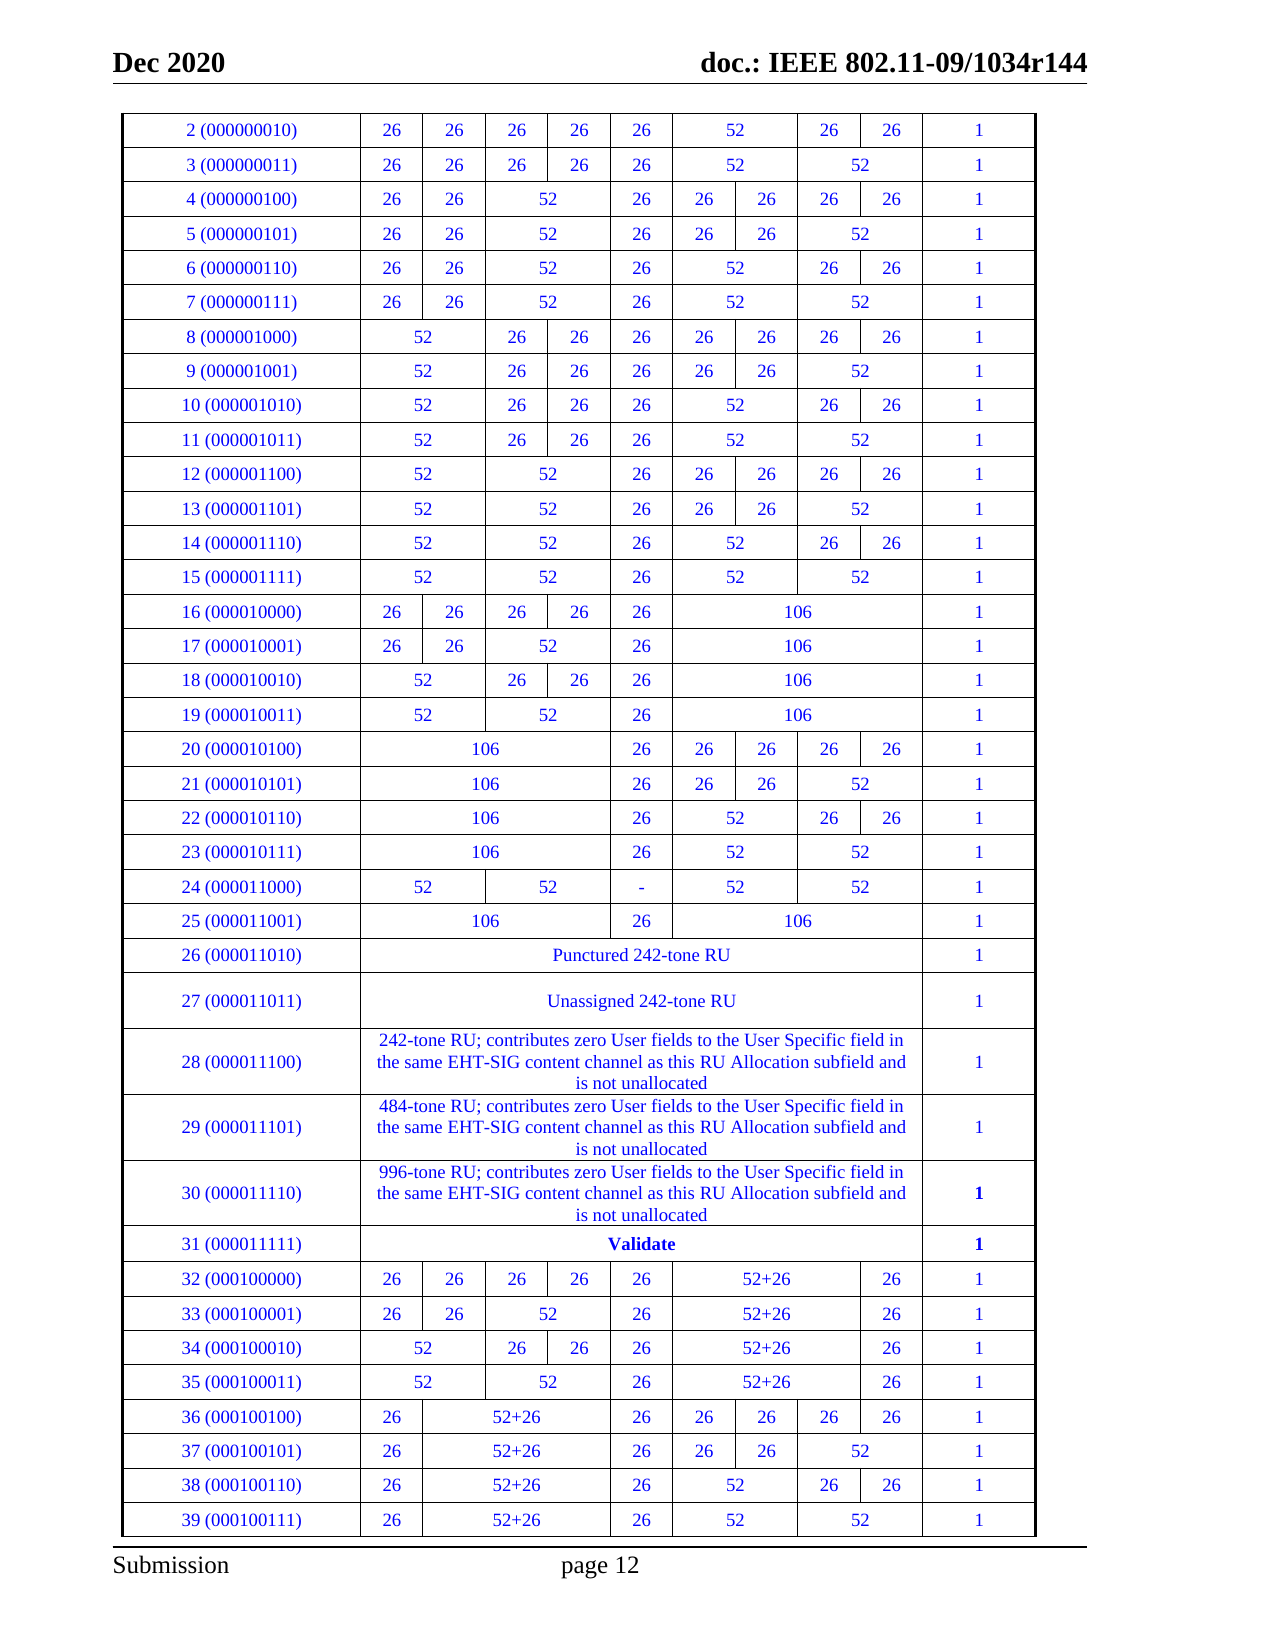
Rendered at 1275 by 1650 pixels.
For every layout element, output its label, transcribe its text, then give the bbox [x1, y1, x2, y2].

table_cell 26 [423, 148, 485, 181]
table_cell 52 [673, 285, 797, 319]
table_cell 2 (000000010) [124, 114, 360, 147]
table_cell Unassigned 242-tone RU [361, 973, 922, 1028]
table_cell 52 [486, 870, 610, 903]
table_cell 1 [923, 251, 1034, 284]
table_cell 37 (000100101) [124, 1434, 360, 1467]
table_cell 1 [923, 698, 1034, 731]
table_cell 106 [673, 904, 922, 937]
table_cell 26 [611, 629, 672, 662]
table_cell 26 [548, 389, 610, 422]
table_cell 26 [798, 801, 860, 834]
table_cell 52 [673, 423, 797, 456]
table_cell 52+26 [423, 1434, 610, 1467]
table_cell 24 (000011000) [124, 870, 360, 903]
table_cell 26 [611, 698, 672, 731]
table_cell 26 [798, 320, 860, 353]
table_cell 1 [923, 939, 1034, 972]
table_cell 9 (000001001) [124, 354, 360, 387]
table_cell 1 [923, 560, 1034, 594]
table_cell 26 [798, 114, 860, 147]
table_cell 52 [798, 767, 922, 800]
table_cell 36 (000100100) [124, 1400, 360, 1433]
table_cell 52 [486, 629, 610, 662]
table_cell 1 [923, 526, 1034, 559]
table_cell 30 (000011110) [124, 1161, 360, 1225]
table_cell 1 [923, 801, 1034, 834]
table_cell 1 [923, 114, 1034, 147]
table_cell 1 [923, 1297, 1034, 1330]
table_cell 1 [923, 629, 1034, 662]
table_cell 26 [548, 114, 610, 147]
table_cell 52 [673, 870, 797, 903]
table_cell 52 [361, 492, 485, 525]
table_cell Validate [361, 1226, 922, 1261]
table_cell 26 [361, 1434, 422, 1467]
table_cell 26 [861, 182, 922, 216]
table_cell 52 [486, 251, 610, 284]
table_cell 26 [611, 664, 672, 697]
table_cell 26 [423, 1297, 485, 1330]
table_cell 26 [611, 354, 672, 387]
table_cell 52 [673, 251, 797, 284]
table_cell 52 [798, 354, 922, 387]
table_cell 52 [673, 801, 797, 834]
table_cell 26 [798, 526, 860, 559]
table_cell 26 [861, 1400, 922, 1433]
table_cell 26 [361, 1469, 422, 1502]
table_cell 52 [486, 560, 610, 594]
table_cell 26 [361, 285, 422, 319]
table_cell 32 (000100000) [124, 1262, 360, 1296]
table_cell 26 [611, 114, 672, 147]
table_cell 26 [361, 1503, 422, 1536]
table_cell 26 [611, 251, 672, 284]
table_cell 1 [923, 1434, 1034, 1467]
table_cell 106 [361, 835, 610, 869]
table_cell 52 [798, 1434, 922, 1467]
table_cell 1 [923, 1469, 1034, 1502]
table_cell 26 [736, 492, 797, 525]
table_cell 26 [736, 217, 797, 250]
table_cell 26 [611, 1400, 672, 1433]
table_cell 106 [361, 767, 610, 800]
table_cell 26 [423, 182, 485, 216]
table_cell 26 [736, 182, 797, 216]
table_cell 34 (000100010) [124, 1331, 360, 1364]
table_cell 26 [673, 217, 735, 250]
table_cell 27 (000011011) [124, 973, 360, 1028]
table_cell 52 [798, 835, 922, 869]
table_cell 26 [798, 182, 860, 216]
table_cell 26 [611, 767, 672, 800]
table_cell 26 [361, 182, 422, 216]
table_cell 1 [923, 973, 1034, 1028]
table_cell 26 [548, 1262, 610, 1296]
table_cell 21 (000010101) [124, 767, 360, 800]
table_cell 52+26 [673, 1262, 860, 1296]
table_cell 26 [423, 1262, 485, 1296]
table_cell 52 [486, 1297, 610, 1330]
table_cell 26 [611, 1503, 672, 1536]
table_cell 13 (000001101) [124, 492, 360, 525]
table_cell 25 (000011001) [124, 904, 360, 937]
table_cell 26 [673, 1400, 735, 1433]
table_cell 52 [486, 457, 610, 491]
table_cell 52 [798, 492, 922, 525]
table_cell 106 [673, 629, 922, 662]
table_cell 26 [611, 1365, 672, 1399]
table_cell 52 [798, 870, 922, 903]
table_cell 26 [361, 629, 422, 662]
table_cell 52 [486, 526, 610, 559]
table_cell 26 [611, 1331, 672, 1364]
table_cell 26 [361, 1297, 422, 1330]
table_cell 26 [861, 801, 922, 834]
table_cell 52 [486, 492, 610, 525]
table_cell 52 [798, 148, 922, 181]
table_cell 26 [548, 1331, 610, 1364]
table_cell 52 [486, 182, 610, 216]
table_cell 52 [673, 148, 797, 181]
table_cell 26 [361, 1262, 422, 1296]
table_cell 10 (000001010) [124, 389, 360, 422]
table_cell 52 [486, 698, 610, 731]
table_cell 26 [673, 320, 735, 353]
table_cell 52 [673, 835, 797, 869]
table_cell 26 [798, 1469, 860, 1502]
table_cell 26 [423, 217, 485, 250]
table_cell 26 [673, 732, 735, 766]
table_cell 242-tone RU; contributes zero User fields to the User Specific field in the same EHT-SIG content channel as this RU Allocation subfield and is not unallocated [361, 1029, 922, 1094]
table_cell 52+26 [673, 1365, 860, 1399]
table_cell 1 [923, 492, 1034, 525]
table_cell 52 [361, 1331, 485, 1364]
table_cell 26 [673, 457, 735, 491]
table_cell 29 (000011101) [124, 1095, 360, 1159]
table_cell 52 [798, 217, 922, 250]
table_cell 26 [548, 148, 610, 181]
table_cell 52 [361, 354, 485, 387]
table_cell 6 (000000110) [124, 251, 360, 284]
table_cell 26 [611, 320, 672, 353]
table_cell 26 [611, 1469, 672, 1502]
table_cell 26 [611, 904, 672, 937]
table_cell 52 [361, 526, 485, 559]
table_cell 26 [423, 629, 485, 662]
table_cell 1 [923, 285, 1034, 319]
table_cell 1 [923, 182, 1034, 216]
table_cell 26 [548, 423, 610, 456]
table_cell 26 [423, 285, 485, 319]
table_cell 3 (000000011) [124, 148, 360, 181]
table_cell 1 [923, 595, 1034, 628]
table_cell 26 [486, 354, 547, 387]
table_cell 1 [923, 1400, 1034, 1433]
table_cell 52+26 [423, 1469, 610, 1502]
table_cell 1 [923, 732, 1034, 766]
table_cell 26 [736, 1400, 797, 1433]
table_cell 52 [361, 1365, 485, 1399]
table_cell 26 [361, 251, 422, 284]
table_cell 14 (000001110) [124, 526, 360, 559]
table_cell 52 [361, 870, 485, 903]
table_cell 106 [361, 801, 610, 834]
table_cell 996-tone RU; contributes zero User fields to the User Specific field in the same EHT-SIG content channel as this RU Allocation subfield and is not unallocated [361, 1161, 922, 1225]
table_cell 19 (000010011) [124, 698, 360, 731]
table_cell 26 [861, 732, 922, 766]
table_cell 26 [798, 457, 860, 491]
table_cell 15 (000001111) [124, 560, 360, 594]
table_cell 26 [611, 801, 672, 834]
table_cell 31 (000011111) [124, 1226, 360, 1261]
table_cell 26 [361, 114, 422, 147]
table_cell 26 [611, 217, 672, 250]
table_cell 26 [548, 354, 610, 387]
table_cell Punctured 242-tone RU [361, 939, 922, 972]
table_cell 26 [861, 320, 922, 353]
table_cell 26 (000011010) [124, 939, 360, 972]
table_cell 1 [923, 1365, 1034, 1399]
table_cell 26 [611, 457, 672, 491]
table_cell 52 [361, 320, 485, 353]
table_cell 16 (000010000) [124, 595, 360, 628]
table_cell 26 [548, 664, 610, 697]
table_cell 26 [736, 320, 797, 353]
table_cell 26 [611, 492, 672, 525]
table_cell 1 [923, 767, 1034, 800]
table_cell 35 (000100011) [124, 1365, 360, 1399]
table_cell 12 (000001100) [124, 457, 360, 491]
table_cell 52+26 [673, 1331, 860, 1364]
table_cell 1 [923, 457, 1034, 491]
table_cell 1 [923, 1095, 1034, 1159]
table_cell 52+26 [673, 1297, 860, 1330]
table_cell 52 [798, 423, 922, 456]
table_cell 26 [361, 217, 422, 250]
table_cell 52 [361, 389, 485, 422]
table_cell 26 [611, 148, 672, 181]
table_cell 26 [861, 114, 922, 147]
table_cell 26 [861, 1297, 922, 1330]
table_cell 26 [548, 320, 610, 353]
table_cell 52 [361, 457, 485, 491]
table_cell 26 [611, 389, 672, 422]
table_cell 52 [673, 389, 797, 422]
table_cell 26 [611, 1297, 672, 1330]
table_cell 52 [486, 1365, 610, 1399]
table_cell 52 [361, 698, 485, 731]
table_cell 26 [361, 148, 422, 181]
table_cell 106 [361, 904, 610, 937]
table_cell 52 [361, 664, 485, 697]
table_cell 26 [798, 389, 860, 422]
table_cell 26 [673, 492, 735, 525]
table_cell 26 [611, 285, 672, 319]
table_cell 26 [861, 1331, 922, 1364]
table_cell 52 [486, 217, 610, 250]
table_cell 26 [611, 526, 672, 559]
table_cell 26 [736, 767, 797, 800]
table_cell 52 [798, 560, 922, 594]
table_cell 26 [611, 560, 672, 594]
table_cell 26 [798, 732, 860, 766]
table_cell 11 (000001011) [124, 423, 360, 456]
table_cell 22 (000010110) [124, 801, 360, 834]
table_cell 26 [486, 423, 547, 456]
table_cell 52 [798, 285, 922, 319]
table_cell 1 [923, 1029, 1034, 1094]
table_cell 26 [486, 664, 547, 697]
table_cell 5 (000000101) [124, 217, 360, 250]
table_cell 106 [673, 698, 922, 731]
table_cell 484-tone RU; contributes zero User fields to the User Specific field in the same EHT-SIG content channel as this RU Allocation subfield and is not unallocated [361, 1095, 922, 1159]
table_cell 1 [923, 1226, 1034, 1261]
table_cell 1 [923, 148, 1034, 181]
table_cell 17 (000010001) [124, 629, 360, 662]
table_cell 7 (000000111) [124, 285, 360, 319]
table_cell 1 [923, 1331, 1034, 1364]
table_cell 52 [673, 560, 797, 594]
table_cell 1 [923, 1262, 1034, 1296]
table_cell 52+26 [423, 1400, 610, 1433]
table_cell 52 [673, 1469, 797, 1502]
table_cell 26 [361, 595, 422, 628]
table_cell 26 [736, 354, 797, 387]
table_cell 26 [486, 148, 547, 181]
table_cell 26 [611, 595, 672, 628]
table_cell 26 [423, 595, 485, 628]
table_cell 33 (000100001) [124, 1297, 360, 1330]
table_cell 26 [673, 182, 735, 216]
table_cell 1 [923, 870, 1034, 903]
table_cell 1 [923, 1503, 1034, 1536]
table_cell 1 [923, 1161, 1034, 1225]
table_cell 26 [736, 732, 797, 766]
table_cell - [611, 870, 672, 903]
table_cell 1 [923, 389, 1034, 422]
table_cell 26 [423, 114, 485, 147]
table_cell 52 [673, 114, 797, 147]
table_cell 26 [673, 767, 735, 800]
table_cell 106 [673, 595, 922, 628]
table_cell 26 [486, 114, 547, 147]
table_cell 26 [611, 1434, 672, 1467]
table_cell 26 [861, 457, 922, 491]
table_cell 26 [798, 1400, 860, 1433]
table_cell 52 [673, 1503, 797, 1536]
table_cell 26 [673, 354, 735, 387]
table_cell 20 (000010100) [124, 732, 360, 766]
table_cell 26 [611, 182, 672, 216]
table_cell 1 [923, 904, 1034, 937]
table_cell 26 [861, 526, 922, 559]
table_cell 52 [798, 1503, 922, 1536]
table_cell 1 [923, 354, 1034, 387]
table_cell 52 [673, 526, 797, 559]
table_cell 1 [923, 423, 1034, 456]
table_cell 26 [861, 389, 922, 422]
table_cell 26 [861, 251, 922, 284]
table_cell 26 [611, 1262, 672, 1296]
table_cell 26 [861, 1365, 922, 1399]
table_cell 28 (000011100) [124, 1029, 360, 1094]
table_cell 38 (000100110) [124, 1469, 360, 1502]
table_cell 8 (000001000) [124, 320, 360, 353]
table_cell 1 [923, 835, 1034, 869]
table_cell 26 [548, 595, 610, 628]
table_cell 26 [486, 320, 547, 353]
table_cell 26 [736, 1434, 797, 1467]
table_cell 26 [423, 251, 485, 284]
table_cell 4 (000000100) [124, 182, 360, 216]
table_cell 26 [673, 1434, 735, 1467]
table_cell 26 [486, 389, 547, 422]
table_cell 26 [798, 251, 860, 284]
table_cell 39 (000100111) [124, 1503, 360, 1536]
table_cell 52 [361, 560, 485, 594]
table_cell 26 [861, 1469, 922, 1502]
table_cell 52+26 [423, 1503, 610, 1536]
table_cell 18 (000010010) [124, 664, 360, 697]
table_cell 26 [486, 595, 547, 628]
table_cell 52 [361, 423, 485, 456]
table_cell 26 [361, 1400, 422, 1433]
table_cell 106 [673, 664, 922, 697]
table_cell 1 [923, 217, 1034, 250]
table_cell 52 [486, 285, 610, 319]
table_cell 1 [923, 664, 1034, 697]
table_cell 26 [486, 1262, 547, 1296]
table_cell 26 [611, 732, 672, 766]
table_cell 106 [361, 732, 610, 766]
table_cell 23 (000010111) [124, 835, 360, 869]
table_cell 26 [736, 457, 797, 491]
table_cell 26 [861, 1262, 922, 1296]
table_cell 26 [611, 835, 672, 869]
table_cell 1 [923, 320, 1034, 353]
table_cell 26 [486, 1331, 547, 1364]
table_cell 26 [611, 423, 672, 456]
